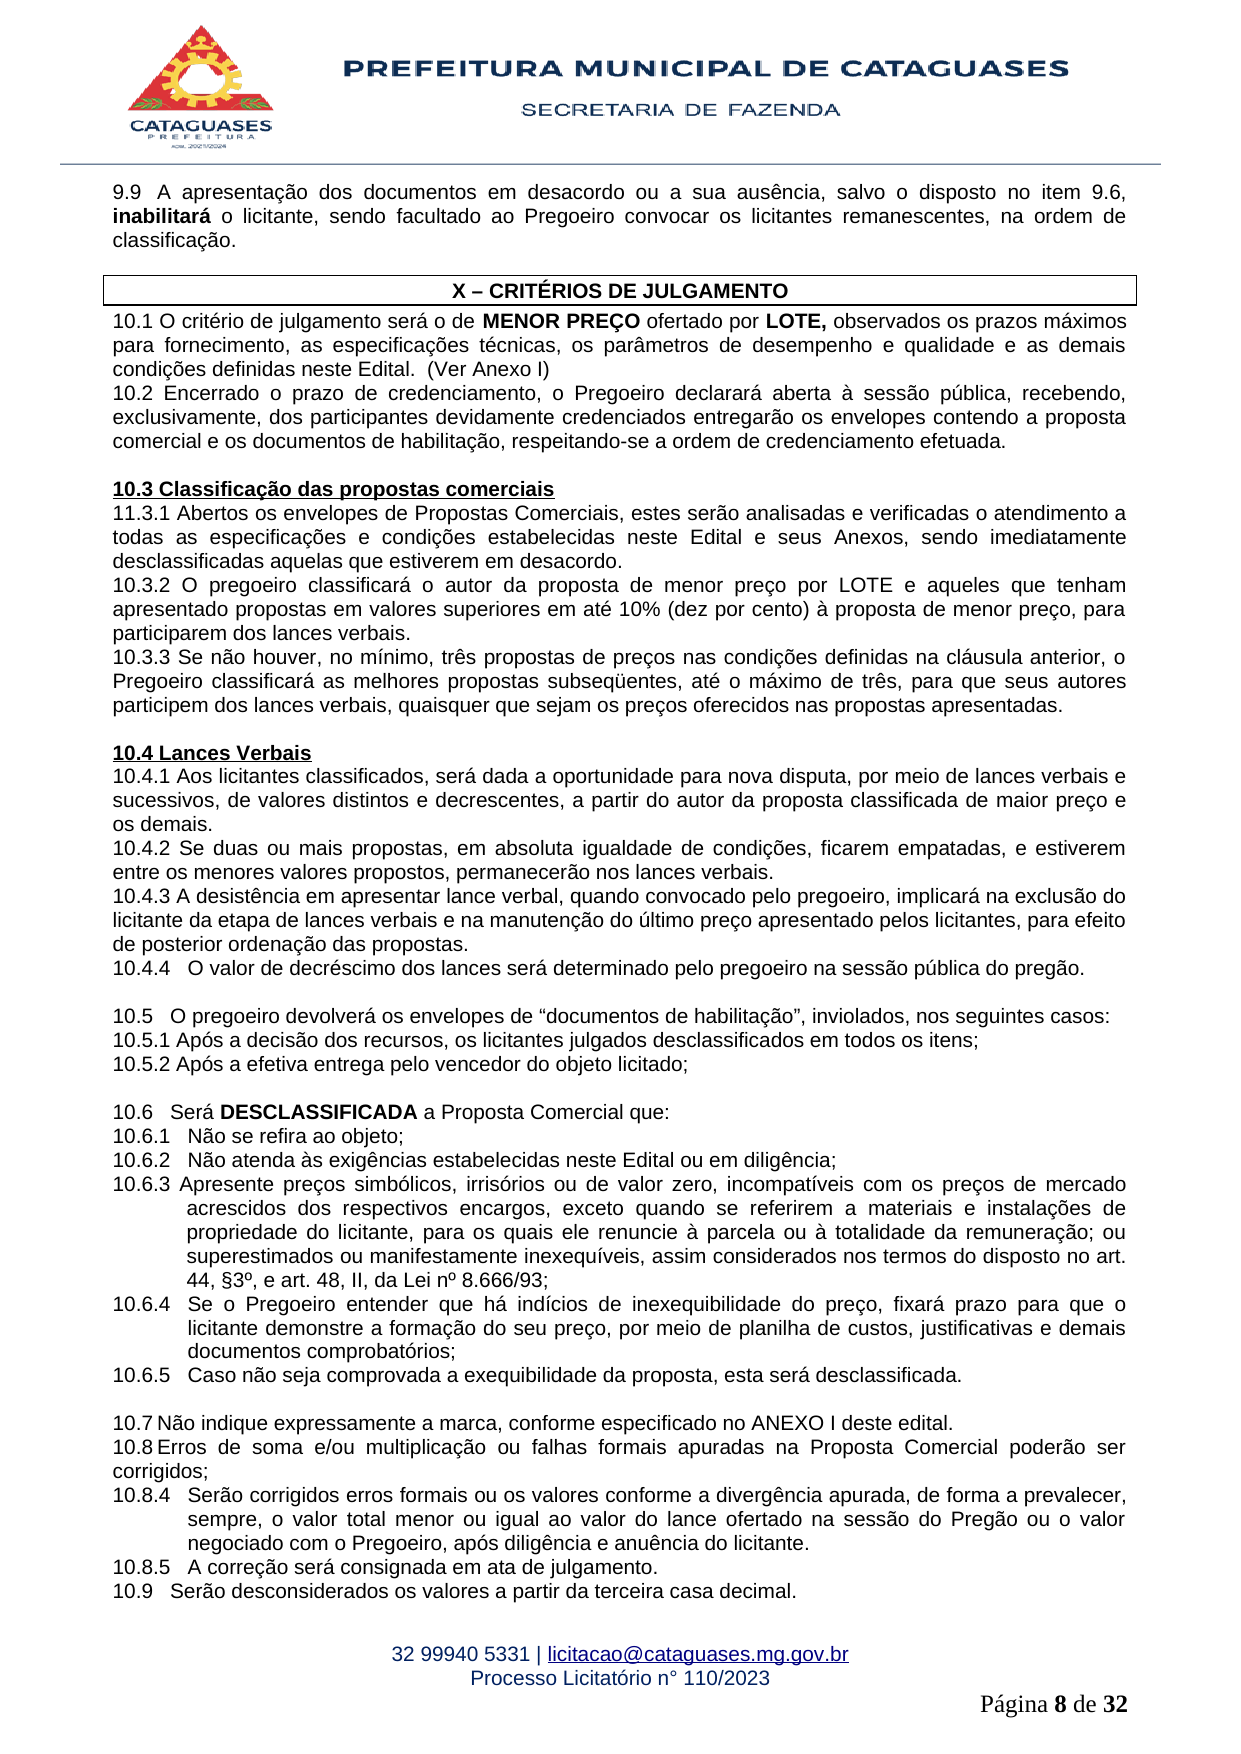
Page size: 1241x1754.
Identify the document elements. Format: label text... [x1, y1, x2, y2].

list Serão corrigidos erros formais ou os valores conforme a divergência apurada, de forma a prevalecer, sempre, o valor total menor ou igual ao valor do lance ofertado na sessão do Pregão ou o valor negociado com o Pregoeiro, após diligência e anuência do licitante. [112, 1483, 1128, 1555]
text 10.5.1 Após a decisão dos recursos, os licitantes julgados desclassificados em todos os itens; [112, 1028, 1128, 1052]
text 10.3.2 O pregoeiro classificará o autor da proposta de menor preço por LOTE e aqueles que tenham apresentado propostas em valores superiores em até 10% (dez por cento) à proposta de menor preço, para participarem dos lances verbais. [112, 573, 1128, 644]
list A apresentação dos documentos em desacordo ou a sua ausência, salvo o disposto no item 9.6, inabilitará o licitante, sendo facultado ao Pregoeiro convocar os licitantes remanescentes, na ordem de classificação. [112, 179, 1128, 251]
list Caso não seja comprovada a exequibilidade da proposta, esta será desclassificada. [112, 1363, 1128, 1387]
picture [60, 7, 1161, 191]
text 10.3 Classificação das propostas comerciais [112, 477, 1128, 501]
list X – CRITÉRIOS DE JULGAMENTO [104, 276, 1136, 304]
text 10.3.3 Se não houver, no mínimo, três propostas de preços nas condições definidas na cláusula anterior, o Pregoeiro classificará as melhores propostas subseqüentes, até o máximo de três, para que seus autores participem dos lances verbais, quaisquer que sejam os preços oferecidos nas propostas apresentadas. [112, 644, 1128, 716]
text 10.6.3 Apresente preços simbólicos, irrisórios ou de valor zero, incompatíveis com os preços de mercado acrescidos dos respectivos encargos, exceto quando se referirem a materiais e instalações de propriedade do licitante, para os quais ele renuncie à parcela ou à totalidade da remuneração; ou superestimados ou manifestamente inexequíveis, assim considerados nos termos do disposto no art. 44, §3º, e art. 48, II, da Lei nº 8.666/93; [112, 1172, 1128, 1291]
list Será desclassificada a Proposta Comercial que: [112, 1100, 1128, 1124]
text 10.4 Lances Verbais [112, 740, 1128, 764]
list Não atenda às exigências estabelecidas neste Edital ou em diligência; [112, 1148, 1128, 1172]
text 10.4.2 Se duas ou mais propostas, em absoluta igualdade de condições, ficarem empatadas, e estiverem entre os menores valores propostos, permanecerão nos lances verbais. [112, 836, 1128, 884]
list O valor de decréscimo dos lances será determinado pelo pregoeiro na sessão pública do pregão. [112, 956, 1128, 980]
list Erros de soma e/ou multiplicação ou falhas formais apuradas na Proposta Comercial poderão ser corrigidos; [112, 1435, 1128, 1483]
list Se o Pregoeiro entender que há indícios de inexequibilidade do preço, fixará prazo para que o licitante demonstre a formação do seu preço, por meio de planilha de custos, justificativas e demais documentos comprobatórios; [112, 1291, 1128, 1363]
text 10.2 Encerrado o prazo de credenciamento, o Pregoeiro declarará aberta à sessão pública, recebendo, exclusivamente, dos participantes devidamente credenciados entregarão os envelopes contendo a proposta comercial e os documentos de habilitação, respeitando-se a ordem de credenciamento efetuada. [112, 381, 1128, 453]
text 10.4.3 A desistência em apresentar lance verbal, quando convocado pelo pregoeiro, implicará na exclusão do licitante da etapa de lances verbais e na manutenção do último preço apresentado pelos licitantes, para efeito de posterior ordenação das propostas. [112, 884, 1128, 956]
list Serão desconsiderados os valores a partir da terceira casa decimal. [112, 1579, 1128, 1603]
text 10.1 O critério de julgamento será o de MENOR PREÇO ofertado por LOTE, observados os prazos máximos para fornecimento, as especificações técnicas, os parâmetros de desempenho e qualidade e as demais condições definidas neste Edital. (Ver Anexo I) [112, 309, 1128, 381]
list Não se refira ao objeto; [112, 1124, 1128, 1148]
list A correção será consignada em ata de julgamento. [112, 1555, 1128, 1579]
list Não indique expressamente a marca, conforme especificado no ANEXO I deste edital. [112, 1411, 1128, 1435]
text 10.5.2 Após a efetiva entrega pelo vencedor do objeto licitado; [112, 1052, 1128, 1076]
list O pregoeiro devolverá os envelopes de “documentos de habilitação”, inviolados, nos seguintes casos: [112, 1004, 1128, 1028]
text 10.4.1 Aos licitantes classificados, será dada a oportunidade para nova disputa, por meio de lances verbais e sucessivos, de valores distintos e decrescentes, a partir do autor da proposta classificada de maior preço e os demais. [112, 764, 1128, 836]
text 11.3.1 Abertos os envelopes de Propostas Comerciais, estes serão analisadas e verificadas o atendimento a todas as especificações e condições estabelecidas neste Edital e seus Anexos, sendo imediatamente desclassificadas aquelas que estiverem em desacordo. [112, 501, 1128, 573]
